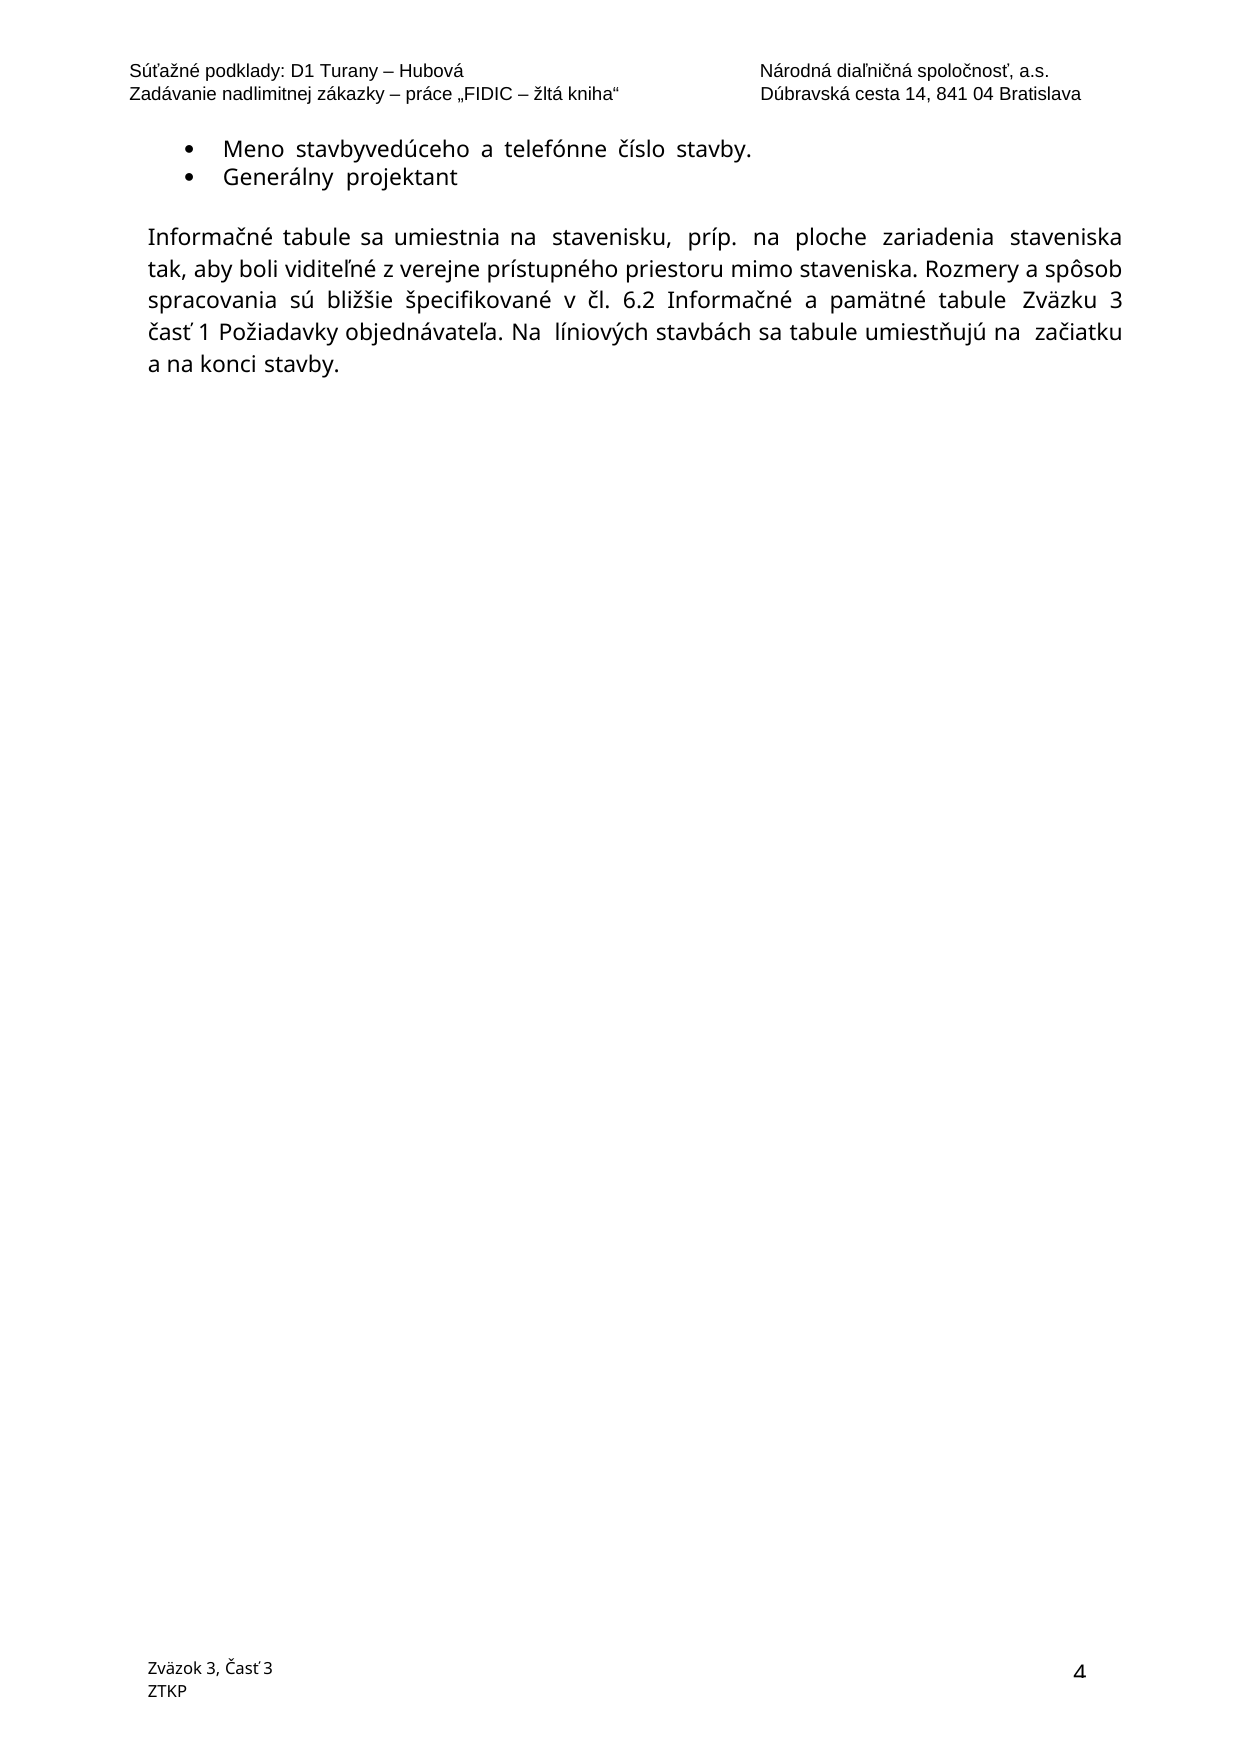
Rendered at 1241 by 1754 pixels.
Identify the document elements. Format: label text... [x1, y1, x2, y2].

text Informačné tabule sa umiestnia na stavenisku, príp. na ploche zariadenia staveniska tak, aby boli viditeľné z verejne prístupného priestoru mimo staveniska. Rozmery a spôsob spracovania sú bližšie špecifikované v čl. 6.2 Informačné a pamätné tabule Zväzku 3 časť 1 Požiadavky objednávateľa. Na líniových stavbách sa tabule umiestňujú na začiatku a na konci stavby. [148, 221, 1123, 379]
list Meno stavbyvedúceho a telefónne číslo stavby. [185, 135, 1134, 163]
list Generálny projektant [185, 163, 1134, 191]
